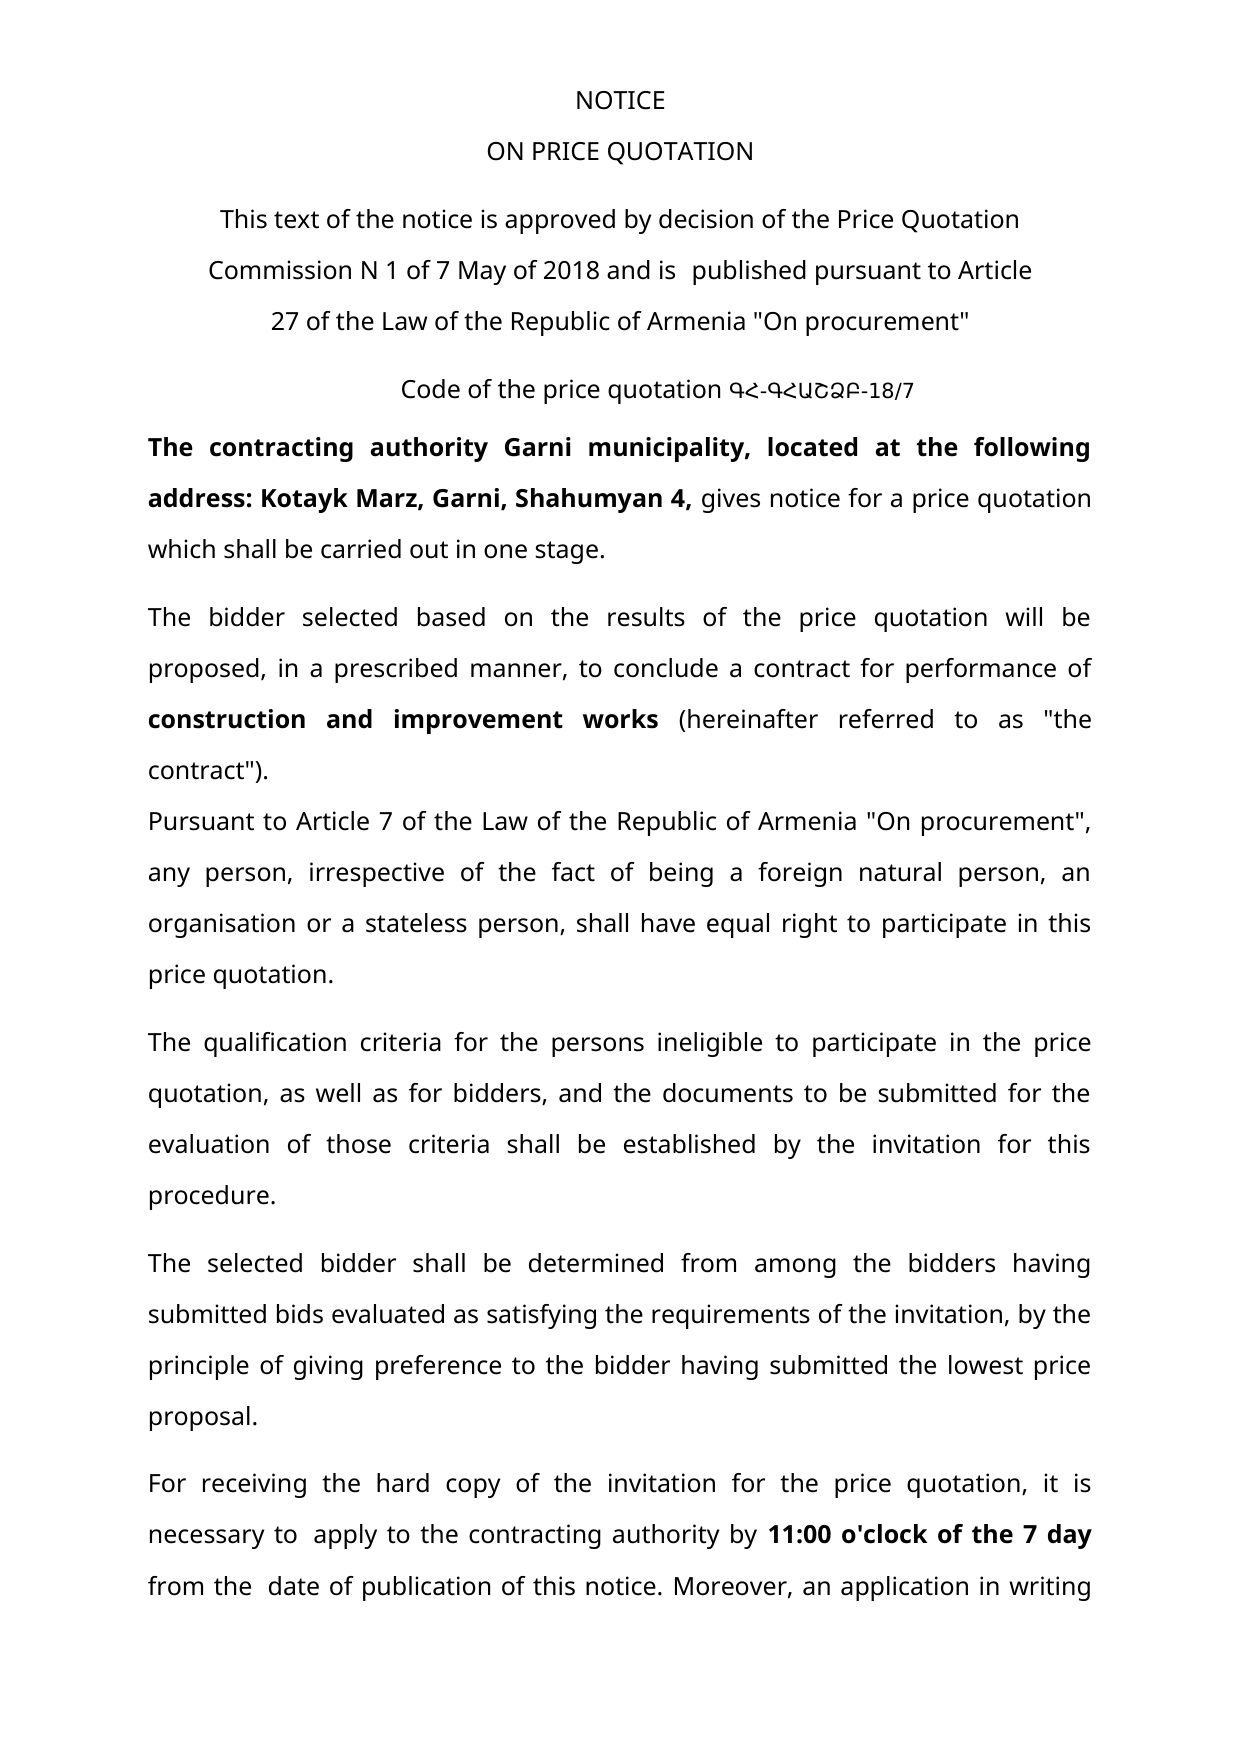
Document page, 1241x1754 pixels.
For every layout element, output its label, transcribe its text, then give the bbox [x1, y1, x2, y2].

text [148, 1466, 1092, 1603]
text The selected bidder shall be determined from among the bidders having submitted bids evaluated as satisfying the requirements of the invitation, by the principle of giving preference to the bidder having submitted the lowest price proposal. [148, 1245, 1092, 1432]
text This text of the notice is approved by decision of the Price Quotation Commission N 1 of 7 May of 2018 and is published pursuant to Article 27 of the Law of the "On procurement" [207, 201, 1034, 338]
text Code of the price quotation ԳՀ-ԳՀԱՇՁԲ-18/7 [148, 371, 1092, 405]
text Pursuant to Article 7 of the Law of the Republic of Armenia "On procurement", any person, irrespective of the fact of being a foreign natural person, an organisation or a stateless person, shall have equal right to participate in this price quotation. [148, 803, 1092, 991]
text NOTICE ON PRICE QUOTATION [207, 82, 1034, 168]
text The qualification criteria for the persons ineligible to participate in the price quotation, as well as for bidders, and the documents to be submitted for the evaluation of those criteria shall be established by the invitation for this procedure. [148, 1024, 1092, 1212]
text The bidder selected based on the results of the price quotation will be proposed, in a prescribed manner, to conclude a contract for performance of construction and improvement works (hereinafter referred to as "the contract"). [148, 599, 1092, 787]
text The contracting authority Garni municipality, located at the following address: Kotayk Marz, Garni, Shahumyan 4, gives notice for a price quotation which shall be carried out in one stage. [148, 429, 1092, 566]
